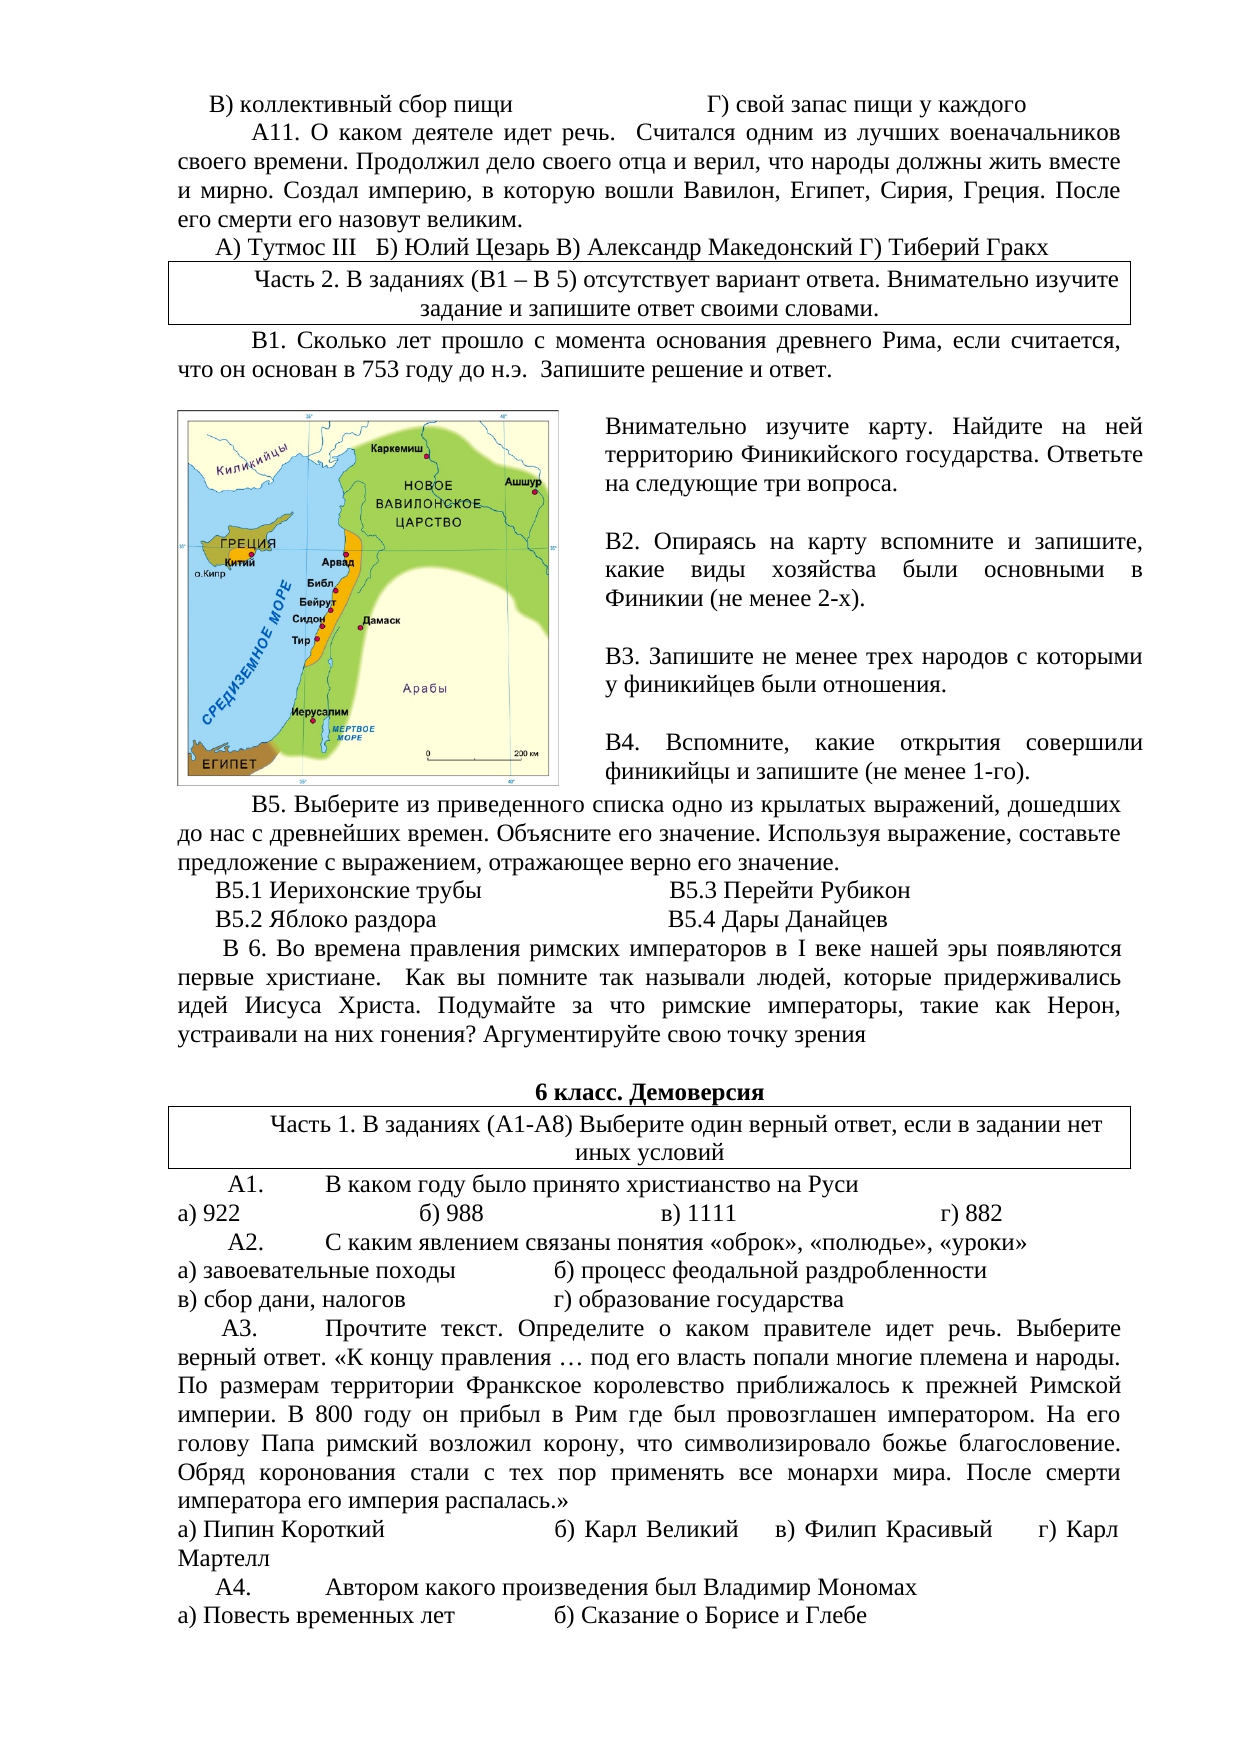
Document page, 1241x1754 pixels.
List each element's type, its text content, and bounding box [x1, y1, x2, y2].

table_header б) 988 [408, 1198, 649, 1227]
text Часть 2. В заданиях (В1 – В 5) отсутствует вариант ответа. Внимательно изучите задание и запишите ответ своими словами. [169, 262, 1130, 324]
text В 6. Во времена правления римских императоров в I веке нашей эры появляются первые христиане. Как вы помните так называли людей, которые придерживались идей Иисуса Христа. Подумайте за что римские императоры, такие как Нерон, устраивали на них гонения? Аргументируйте свою точку зрения [177, 933, 1122, 1048]
text В5. Выберите из приведенного списка одно из крылатых выражений, дошедших до нас с древнейших времен. Объясните его значение. Используя выражение, составьте предложение с выражением, отражающее верно его значение. [177, 789, 1122, 876]
picture [177, 410, 559, 786]
text А3. Прочтите текст. Определите о каком правителе идет речь. Выберите верный ответ. «К концу правления … под его власть попали многие племена и народы. По размерам территории Франкское королевство приближалось к прежней Римской империи. В 800 году он прибыл в Рим где был провозглашен императором. На его голову Папа римский возложил корону, что символизировало божье благословение. Обряд коронования стали с тех пор применять все монархи мира. После смерти императора его империя распалась.» [177, 1313, 1122, 1514]
text А11. О каком деятеле идет речь. Считался одним из лучших военачальников своего времени. Продолжил дело своего отца и верил, что народы должны жить вместе и мирно. Создал империю, в которую вошли Вавилон, Египет, Сирия, Греция. После его смерти его назовут великим. [177, 117, 1122, 232]
table_header а) 922 [166, 1198, 408, 1227]
text а) Пипин Короткий б) Карл Великий в) Филип Красивый г) Карл Мартелл [177, 1514, 1122, 1572]
text В5.1 Иерихонские трубы В5.3 Перейти Рубикон [177, 876, 1122, 904]
table_header г) 882 [892, 1198, 1133, 1227]
text В1. Сколько лет прошло с момента основания древнего Рима, если считается, что он основан в 753 году до н.э. Запишите решение и ответ. [177, 325, 1122, 382]
table_header в) 1111 [649, 1198, 892, 1227]
text А1. В каком году было принято христианство на Руси [177, 1169, 1122, 1198]
text А4. Автором какого произведения был Владимир Мономах [177, 1572, 1122, 1601]
text 6 класс. Демоверсия [177, 1077, 1122, 1106]
text а) завоевательные походы б) процесс феодальной раздробленности [177, 1256, 1122, 1284]
text В) коллективный сбор пищи Г) свой запас пищи у каждого [177, 89, 1122, 117]
text в) сбор дани, налогов г) образование государства [177, 1284, 1122, 1313]
table_header [166, 411, 593, 789]
text а) Повесть временных лет б) Сказание о Борисе и Глебе [177, 1601, 1122, 1629]
text Часть 1. В заданиях (А1-А8) Выберите один верный ответ, если в задании нет иных условий [169, 1107, 1130, 1168]
text А) Тутмос III Б) Юлий Цезарь В) Александр Македонский Г) Тиберий Гракх [177, 232, 1122, 261]
text В5.2 Яблоко раздора В5.4 Дары Данайцев [177, 904, 1122, 933]
text А2. С каким явлением связаны понятия «оброк», «полюдье», «уроки» [177, 1227, 1122, 1256]
table_header Внимательно изучите карту. Найдите на ней территорию Финикийского государства. Ответьте на следующие три вопроса. В2. Опираясь на карту вспомните и запишите, какие виды хозяйства были основными в Финикии (не менее 2-х). В3. Запишите не менее трех народов с которыми у финикийцев были отношения. В4. Вспомните, какие открытия совершили финикийцы и запишите (не менее 1-го). [594, 411, 1155, 789]
